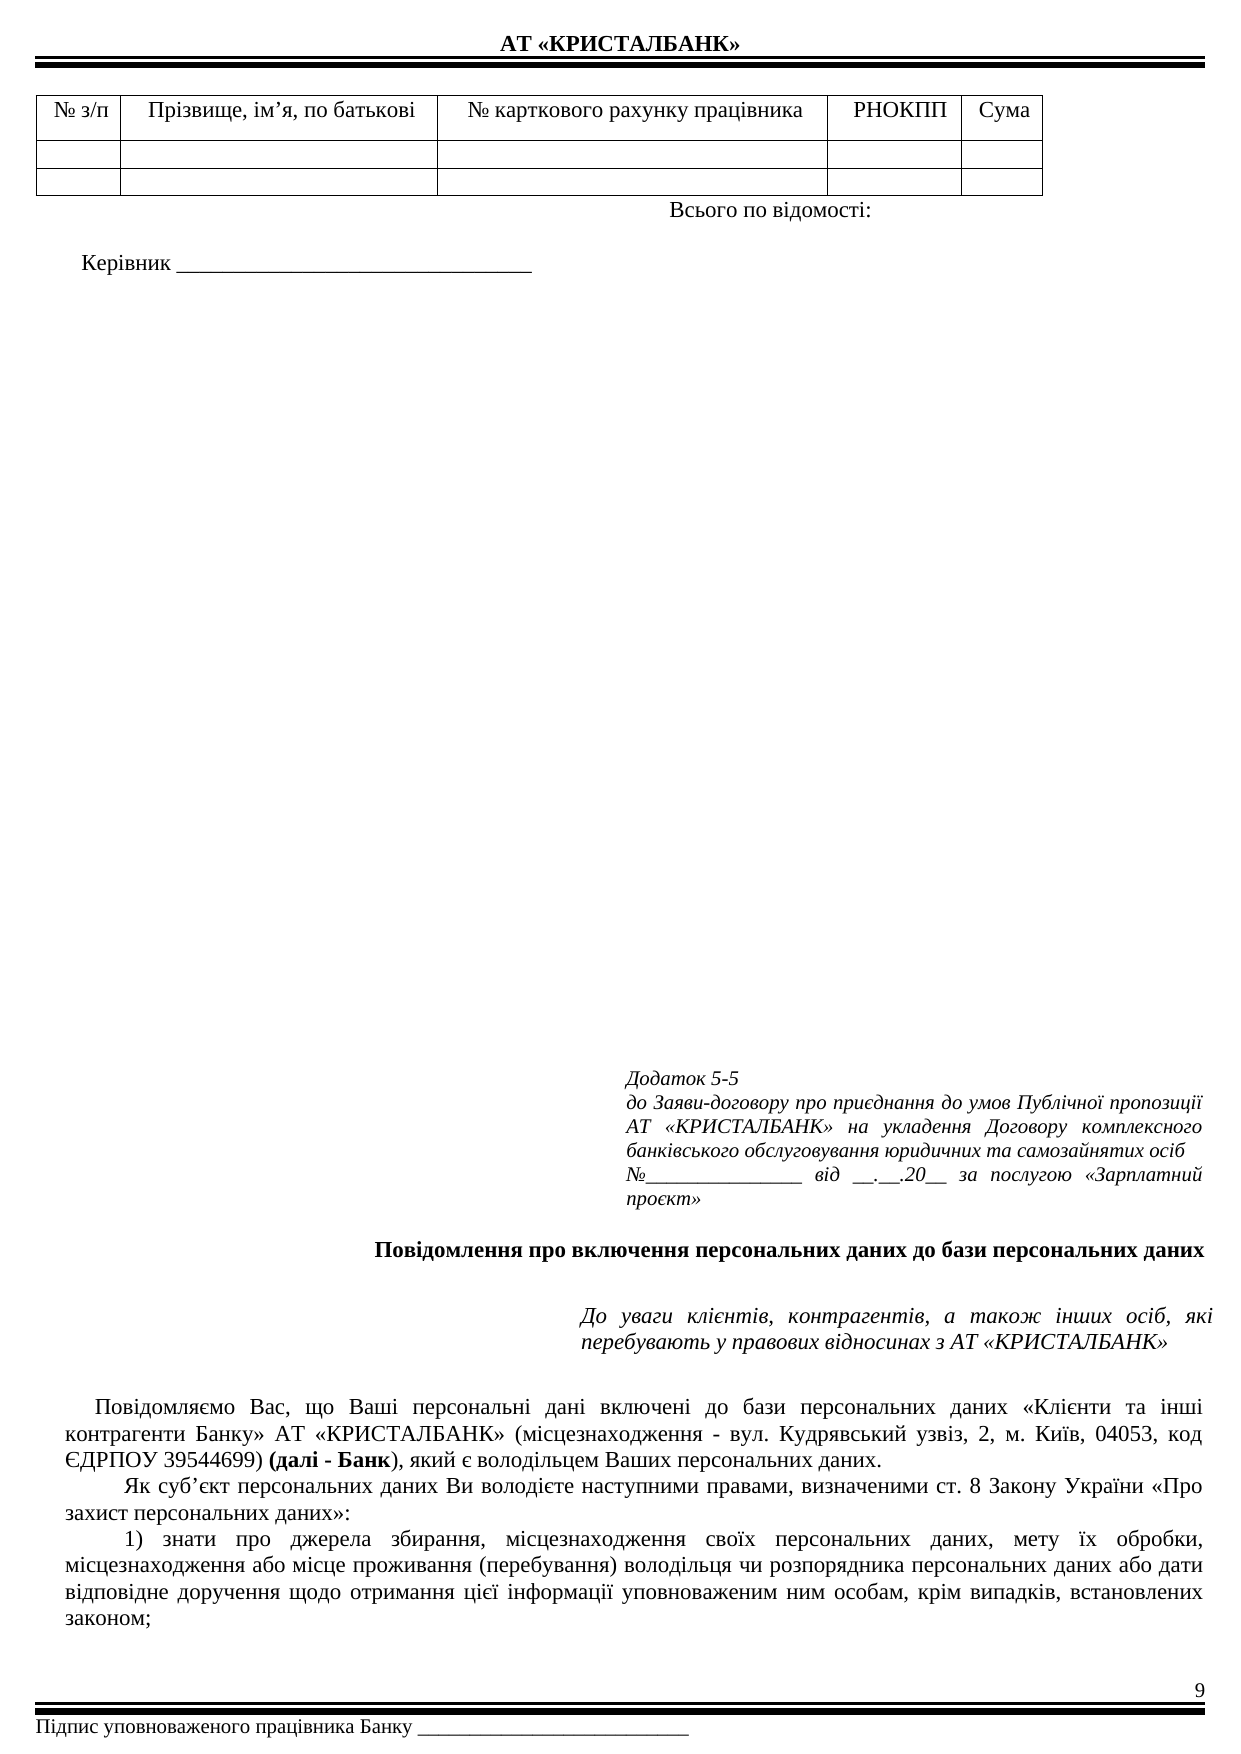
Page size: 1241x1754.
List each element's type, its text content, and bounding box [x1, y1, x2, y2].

text Всього по відомості: [257, 196, 1210, 222]
table_cell [37, 169, 120, 195]
table_cell [438, 169, 827, 195]
table_cell [121, 141, 437, 168]
table_cell [121, 169, 437, 195]
table_header Прізвище, ім’я, по батькові [121, 96, 437, 140]
table_cell [962, 141, 1042, 168]
table_cell [37, 141, 120, 168]
table_cell [828, 141, 961, 168]
text Повідомляємо Вас, що Ваші персональні дані включені до бази персональних даних «Клієнти та інші контрагенти Банку» АТ «КРИСТАЛБАНК» (місцезнаходження - вул. Кудрявський узвіз, 2, м. Київ, 04053, код ЄДРПОУ 39544699) (далі - Банк), який є володільцем Ваших персональних даних. [65, 1393, 1205, 1472]
table_header Сума [962, 96, 1042, 140]
table_cell [438, 141, 827, 168]
table_header РНОКПП [828, 96, 961, 140]
text №_______________ від __.__.20__ за послугою «Зарплатний проєкт» [626, 1162, 1205, 1210]
text Повідомлення про включення персональних даних до бази персональних даних [35, 1237, 1205, 1263]
text Керівник _______________________________ [35, 249, 1210, 275]
text до Заяви-договору про приєднання до умов Публічної пропозиції АТ «КРИСТАЛБАНК» на укладення Договору комплексного банківського обслуговування юридичних та самозайнятих осіб [626, 1090, 1205, 1162]
table_cell [828, 169, 961, 195]
table_cell [962, 169, 1042, 195]
text Додаток 5-5 [626, 1066, 1205, 1090]
text До уваги клієнтів, контрагентів, а також інших осіб, які перебувають у правових відносинах з АТ «КРИСТАЛБАНК» [581, 1302, 1217, 1354]
text Як суб’єкт персональних даних Ви володієте наступними правами, визначеними ст. 8 Закону України «Про захист персональних даних»: [65, 1472, 1205, 1525]
table_header № карткового рахунку працівника [438, 96, 827, 140]
text 1) знати про джерела збирання, місцезнаходження своїх персональних даних, мету їх обробки, місцезнаходження або місце проживання (перебування) володільця чи розпорядника персональних даних або дати відповідне доручення щодо отримання цієї інформації уповноваженим ним особам, крім випадків, встановлених законом; [65, 1525, 1205, 1631]
table_header № з/п [37, 96, 120, 140]
